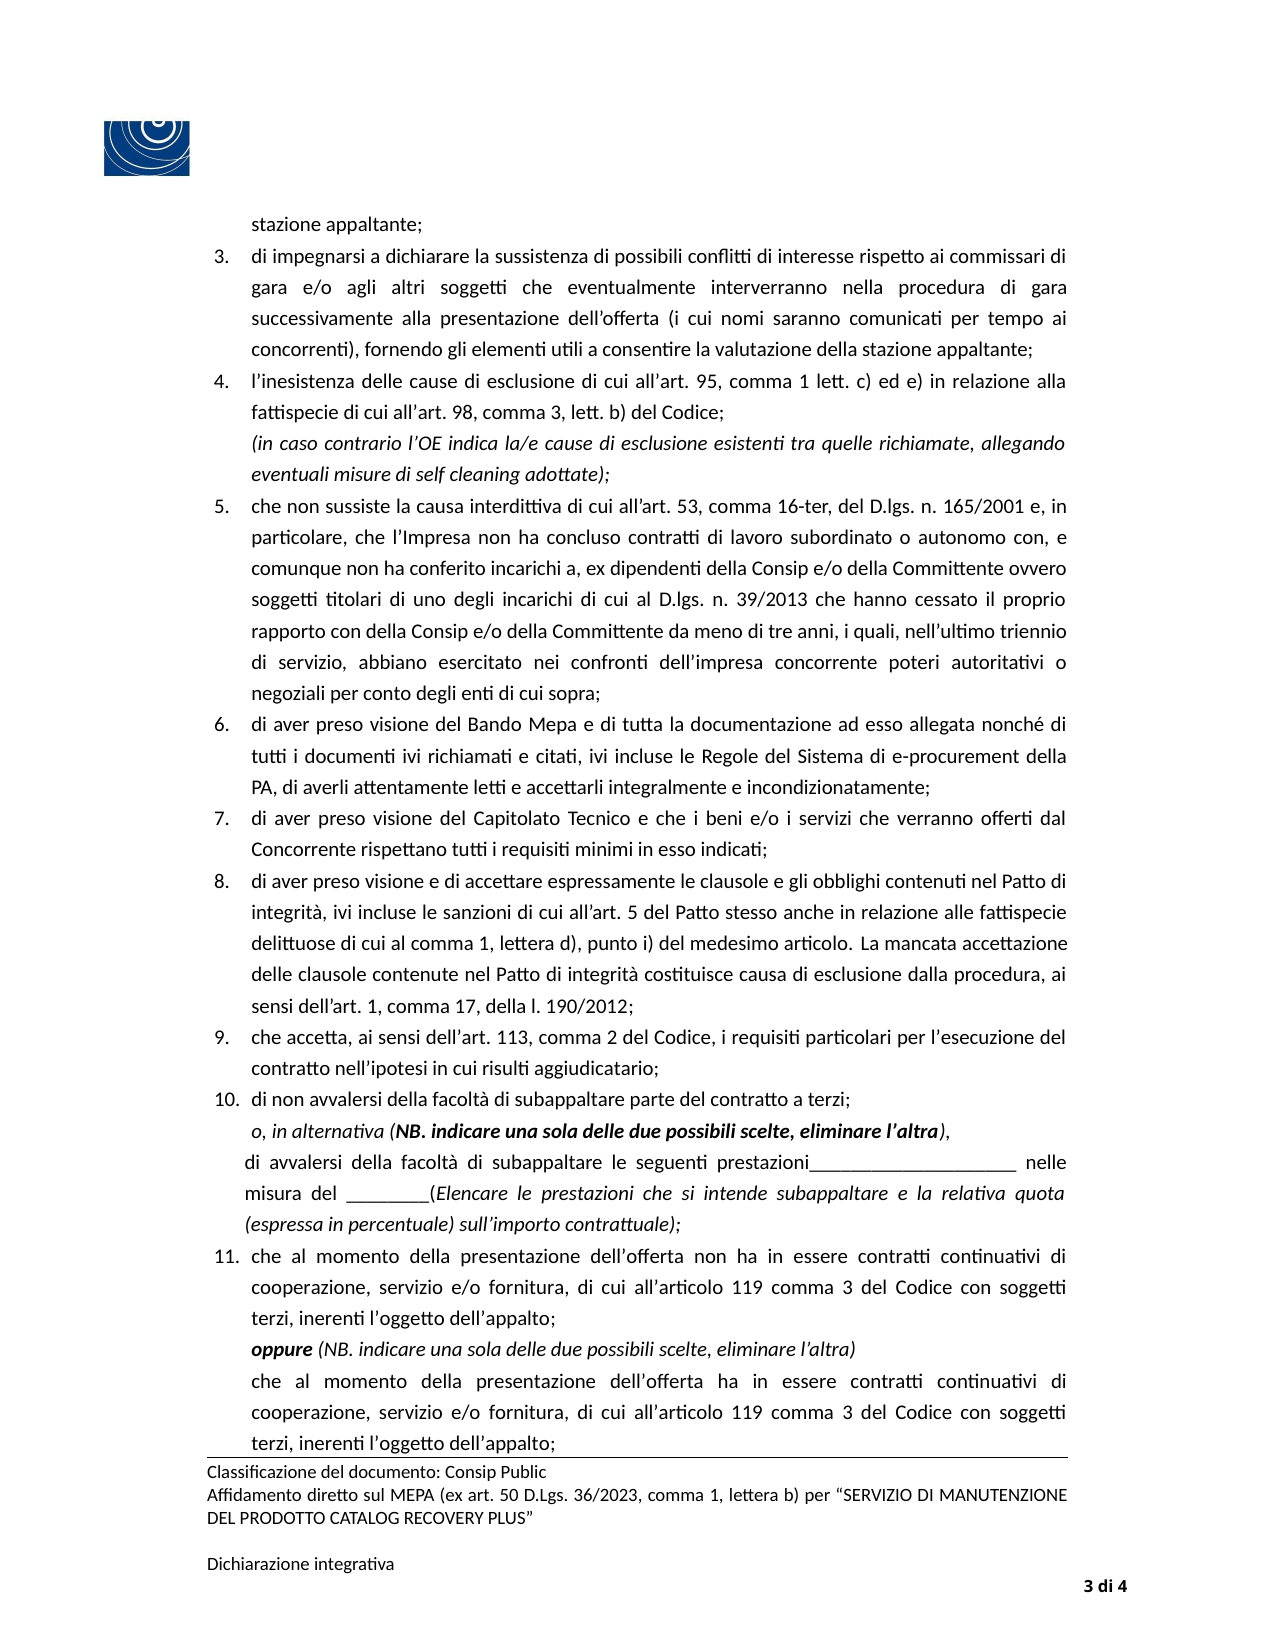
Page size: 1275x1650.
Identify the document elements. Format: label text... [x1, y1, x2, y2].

list di aver preso visione e di accettare espressamente le clausole e gli obblighi contenuti nel Patto di integrità, ivi incluse le sanzioni di cui all’art. 5 del Patto stesso anche in relazione alle fattispecie delittuose di cui al comma 1, lettera d), punto i) del medesimo articolo. La mancata accettazione delle clausole contenute nel Patto di integrità costituisce causa di esclusione dalla procedura, ai sensi dell’art. 1, comma 17, della l. 190/2012; [214, 863, 1068, 1019]
list che accetta, ai sensi dell’art. 113, comma 2 del Codice, i requisiti particolari per l’esecuzione del contratto nell’ipotesi in cui risulti aggiudicatario; [214, 1019, 1068, 1082]
list di non avvalersi della facoltà di subappaltare parte del contratto a terzi; [214, 1082, 1068, 1113]
list (in caso contrario l’OE indica la/e cause di esclusione esistenti tra quelle richiamate, allegando eventuali misure di self cleaning adottate); [251, 426, 1068, 488]
list di impegnarsi a dichiarare la sussistenza di possibili conflitti di interesse rispetto ai commissari di gara e/o agli altri soggetti che eventualmente interverranno nella procedura di gara successivamente alla presentazione dell’offerta (i cui nomi saranno comunicati per tempo ai concorrenti), fornendo gli elementi utili a consentire la valutazione della stazione appaltante; [214, 238, 1068, 363]
list di aver preso visione del Capitolato Tecnico e che i beni e/o i servizi che verranno offerti dal Concorrente rispettano tutti i requisiti minimi in esso indicati; [214, 801, 1068, 863]
list che al momento della presentazione dell’offerta non ha in essere contratti continuativi di cooperazione, servizio e/o fornitura, di cui all’articolo 119 comma 3 del Codice con soggetti terzi, inerenti l’oggetto dell’appalto; [214, 1238, 1068, 1332]
list oppure (NB. indicare una sola delle due possibili scelte, eliminare l’altra) [251, 1332, 1068, 1363]
list di aver preso visione del Bando Mepa e di tutta la documentazione ad esso allegata nonché di tutti i documenti ivi richiamati e citati, ivi incluse le Regole del Sistema di e-procurement della PA, di averli attentamente letti e accettarli integralmente e incondizionatamente; [214, 707, 1068, 801]
picture [0, 0, 191, 176]
list o, in alternativa (NB. indicare una sola delle due possibili scelte, eliminare l’altra), [251, 1113, 1068, 1144]
list che non sussiste la causa interdittiva di cui all’art. 53, comma 16-ter, del D.lgs. n. 165/2001 e, in particolare, che l’Impresa non ha concluso contratti di lavoro subordinato o autonomo con, e comunque non ha conferito incarichi a, ex dipendenti della Consip e/o della Committente ovvero soggetti titolari di uno degli incarichi di cui al D.lgs. n. 39/2013 che hanno cessato il proprio rapporto con della Consip e/o della Committente da meno di tre anni, i quali, nell’ultimo triennio di servizio, abbiano esercitato nei confronti dell’impresa concorrente poteri autoritativi o negoziali per conto degli enti di cui sopra; [214, 488, 1068, 707]
list che al momento della presentazione dell’offerta ha in essere contratti continuativi di cooperazione, servizio e/o fornitura, di cui all’articolo 119 comma 3 del Codice con soggetti terzi, inerenti l’oggetto dell’appalto; [251, 1363, 1068, 1457]
list l’inesistenza delle cause di esclusione di cui all’art. 95, comma 1 lett. c) ed e) in relazione alla fattispecie di cui all’art. 98, comma 3, lett. b) del Codice; [214, 363, 1068, 426]
list di avvalersi della facoltà di subappaltare le seguenti prestazioni____________________ nelle misura del ________(Elencare le prestazioni che si intende subappaltare e la relativa quota (espressa in percentuale) sull’importo contrattuale); [244, 1144, 1068, 1238]
